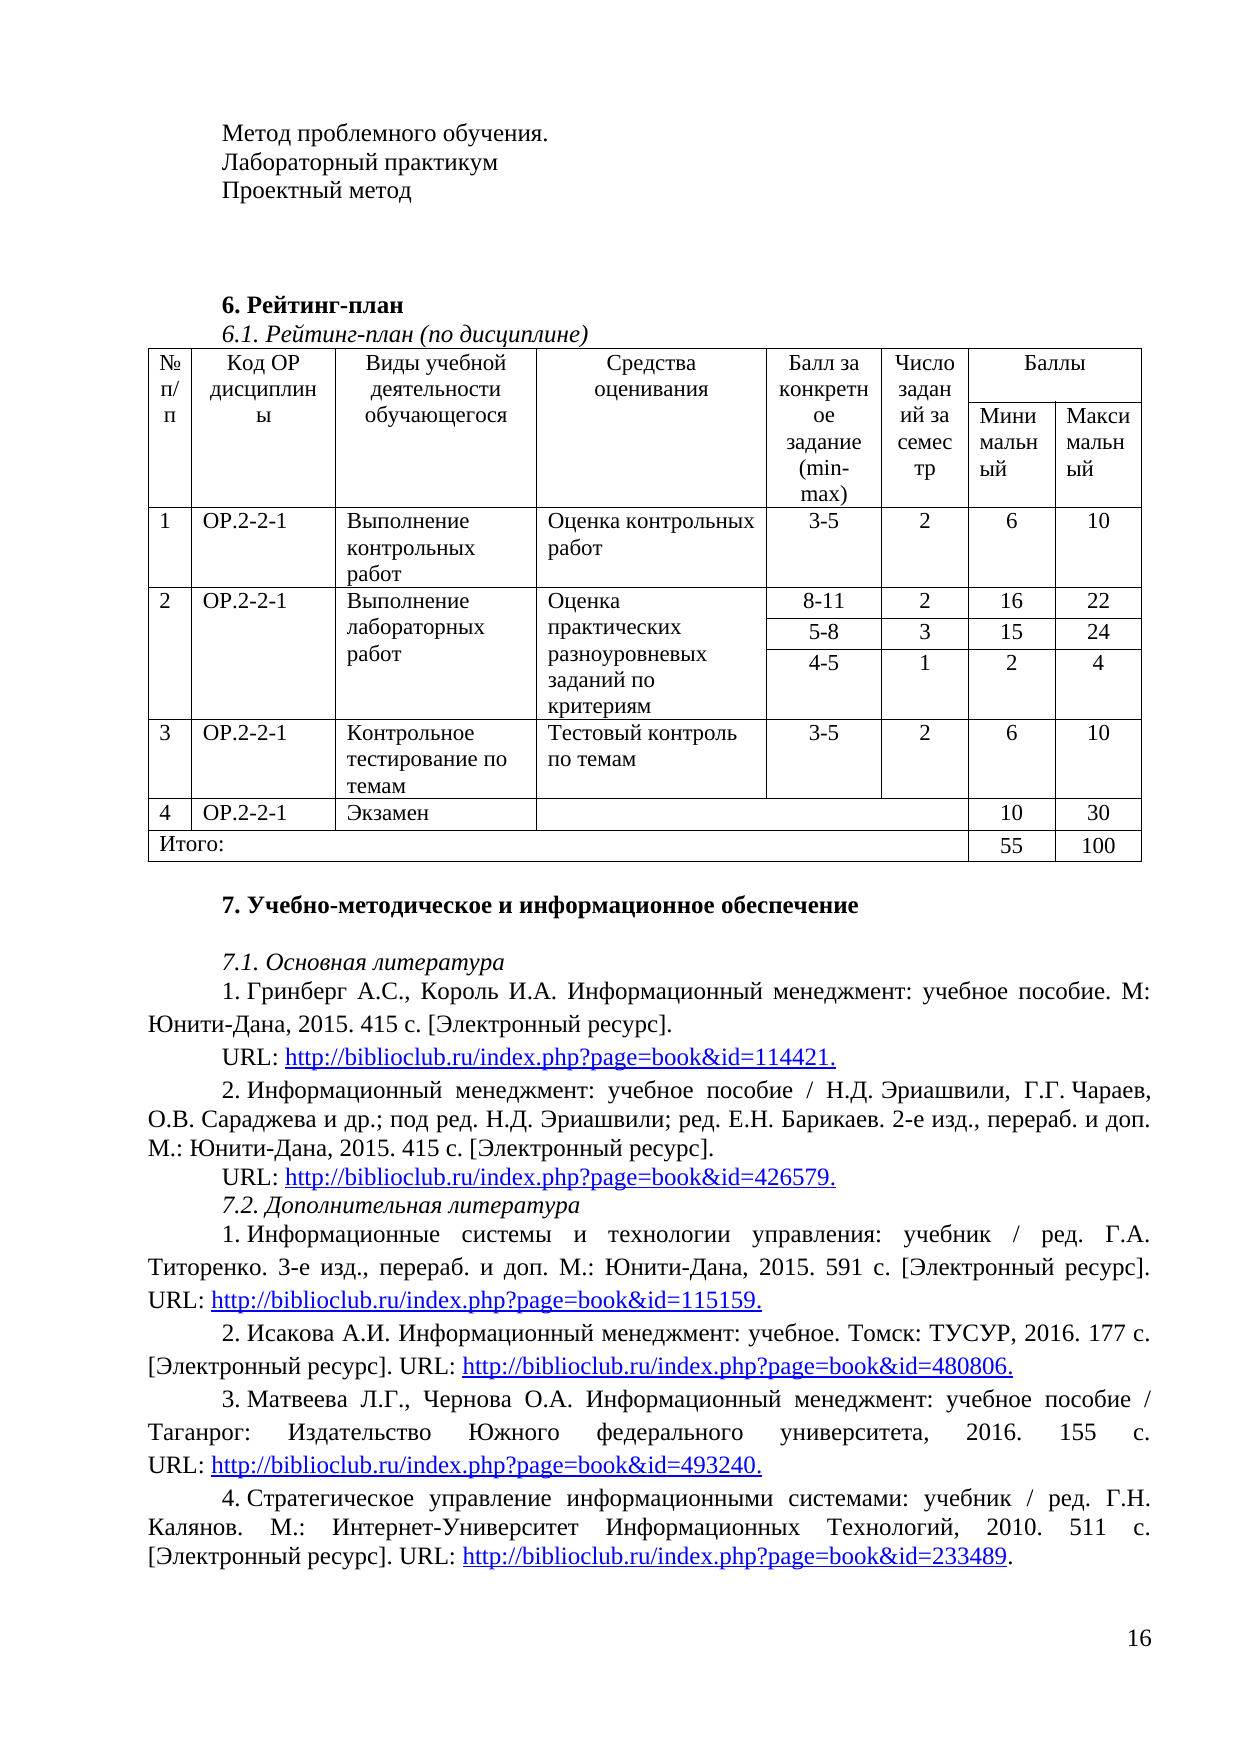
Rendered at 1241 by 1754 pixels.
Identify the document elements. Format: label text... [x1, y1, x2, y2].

table_cell Выполнение контрольных работ [336, 508, 536, 586]
table_cell 100 [1056, 831, 1141, 861]
text Метод проблемного обучения. [148, 118, 1152, 147]
table_cell 10 [969, 799, 1055, 829]
table_cell Контрольное тестирование по темам [336, 720, 536, 798]
text 3. Матвеева Л.Г., Чернова О.А. Информационный менеджмент: учебное пособие / Таганрог: Издательство Южного федерального университета, 2016. 155 с. URL: http://biblioclub.ru/index.php?page=book&id=493240. [148, 1384, 1152, 1479]
text 6.1. Рейтинг-план (по дисциплине) [148, 319, 1152, 348]
table_header Баллы [969, 349, 1141, 401]
text URL: http://biblioclub.ru/index.php?page=book&id=114421. [148, 1042, 1152, 1071]
table_header Балл за конкретное задание (min-max) [767, 349, 881, 507]
table_cell 2 [149, 588, 191, 719]
table_cell 6 [969, 508, 1055, 586]
table_cell 30 [1056, 799, 1141, 829]
table_cell 3-5 [767, 720, 881, 798]
table_cell 4 [1056, 650, 1141, 719]
table_cell 22 [1056, 588, 1141, 618]
table_cell Максимальный [1056, 403, 1141, 507]
text 2. Исакова А.И. Информационный менеджмент: учебное. Томск: ТУСУР, 2016. 177 с. [Электронный ресурс]. URL: http://biblioclub.ru/index.php?page=book&id=480806. [148, 1318, 1152, 1380]
table_cell Выполнение лабораторных работ [336, 588, 536, 719]
table_cell 3 [882, 619, 968, 649]
text 7. Учебно-методическое и информационное обеспечение [148, 890, 1152, 919]
table_cell 2 [882, 720, 968, 798]
text 2. Информационный менеджмент: учебное пособие / Н.Д. Эриашвили, Г.Г. Чараев, О.В. Сараджева и др.; под ред. Н.Д. Эриашвили; ред. Е.Н. Барикаев. 2-е изд., перераб. и доп. М.: Юнити-Дана, 2015. 415 с. [Электронный ресурс]. [148, 1075, 1152, 1162]
table_cell Итого: [149, 831, 968, 861]
table_cell 2 [882, 508, 968, 586]
table_cell [537, 799, 968, 829]
text 4. Стратегическое управление информационными системами: учебник / ред. Г.Н. Калянов. М.: Интернет-Университет Информационных Технологий, 2010. 511 с. [Электронный ресурс]. URL: http://biblioclub.ru/index.php?page=book&id=233489. [148, 1483, 1152, 1569]
table_cell 8-11 [767, 588, 881, 618]
text 6. Рейтинг-план [148, 291, 1152, 319]
text 7.2. Дополнительная литература [148, 1190, 1152, 1219]
table_cell ОР.2-2-1 [192, 799, 335, 829]
table_cell 10 [1056, 508, 1141, 586]
table_cell 4 [149, 799, 191, 829]
table_cell ОР.2-2-1 [192, 588, 335, 719]
table_cell 10 [1056, 720, 1141, 798]
table_cell Экзамен [336, 799, 536, 829]
table_cell Минимальный [969, 403, 1055, 507]
table_cell 5-8 [767, 619, 881, 649]
table_cell 55 [969, 831, 1055, 861]
table_cell 1 [882, 650, 968, 719]
table_header Число заданий за семестр [882, 349, 968, 507]
table_cell ОР.2-2-1 [192, 720, 335, 798]
table_cell 15 [969, 619, 1055, 649]
table_cell 1 [149, 508, 191, 586]
table_cell 3-5 [767, 508, 881, 586]
table_cell 2 [969, 650, 1055, 719]
table_cell 4-5 [767, 650, 881, 719]
table_cell Оценка контрольных работ [537, 508, 766, 586]
text Проектный метод [148, 176, 1152, 204]
text URL: http://biblioclub.ru/index.php?page=book&id=426579. [148, 1162, 1152, 1190]
table_header Средства оценивания [537, 349, 766, 507]
table_header Виды учебной деятельности обучающегося [336, 349, 536, 507]
table_cell Тестовый контроль по темам [537, 720, 766, 798]
table_header №п/п [149, 349, 191, 507]
text Лабораторный практикум [148, 147, 1152, 176]
table_cell 2 [882, 588, 968, 618]
text 7.1. Основная литература [148, 947, 1152, 976]
table_cell Оценка практических разноуровневых заданий по критериям [537, 588, 766, 719]
table_cell 6 [969, 720, 1055, 798]
text 1. Гринберг А.С., Король И.А. Информационный менеджмент: учебное пособие. М: Юнити-Дана, 2015. 415 с. [Электронный ресурс]. [148, 976, 1152, 1038]
table_header Код ОР дисциплины [192, 349, 335, 507]
table_cell 24 [1056, 619, 1141, 649]
text 1. Информационные системы и технологии управления: учебник / ред. Г.А. Титоренко. 3-е изд., перераб. и доп. М.: Юнити-Дана, 2015. 591 с. [Электронный ресурс]. URL: http://biblioclub.ru/index.php?page=book&id=115159. [148, 1219, 1152, 1314]
table_cell ОР.2-2-1 [192, 508, 335, 586]
table_cell 16 [969, 588, 1055, 618]
table_cell 3 [149, 720, 191, 798]
